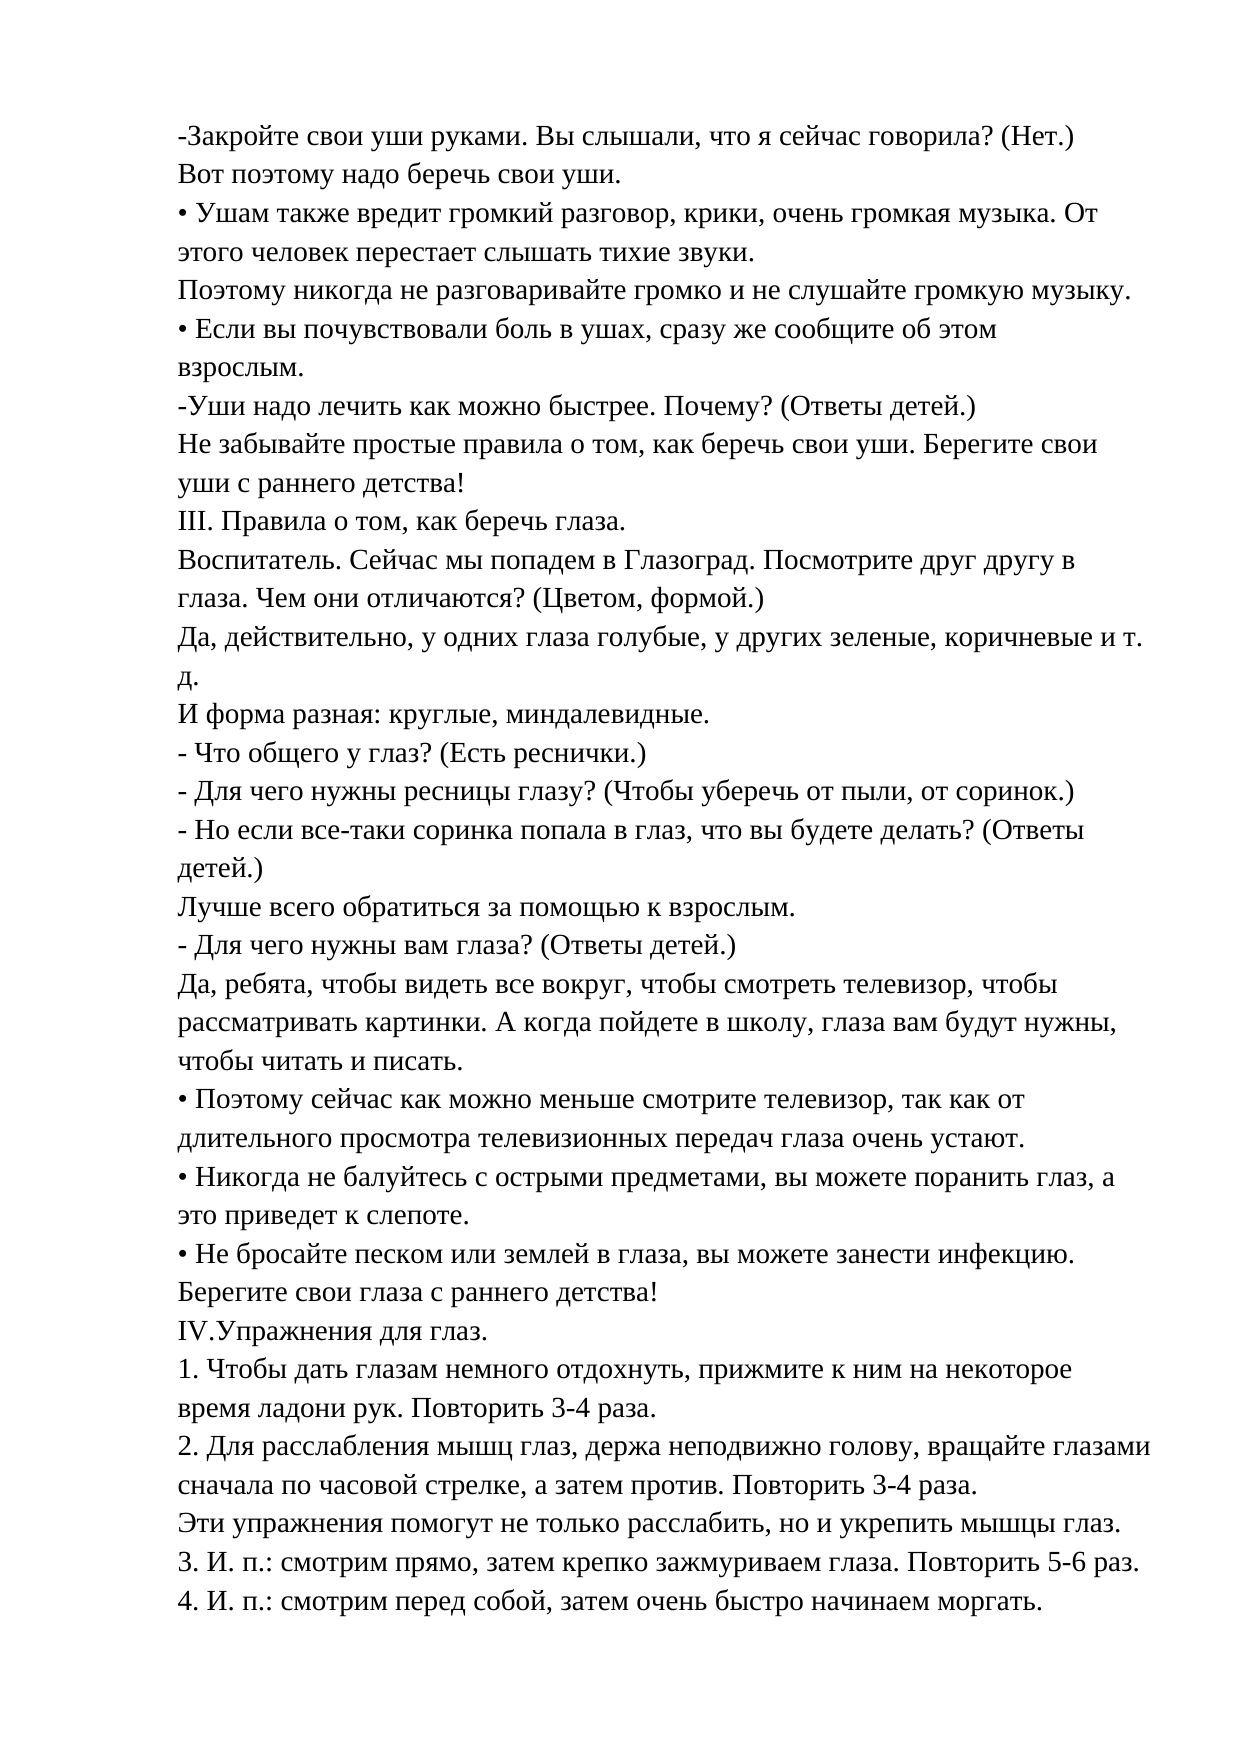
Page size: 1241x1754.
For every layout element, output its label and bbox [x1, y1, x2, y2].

text [177, 118, 1152, 1616]
